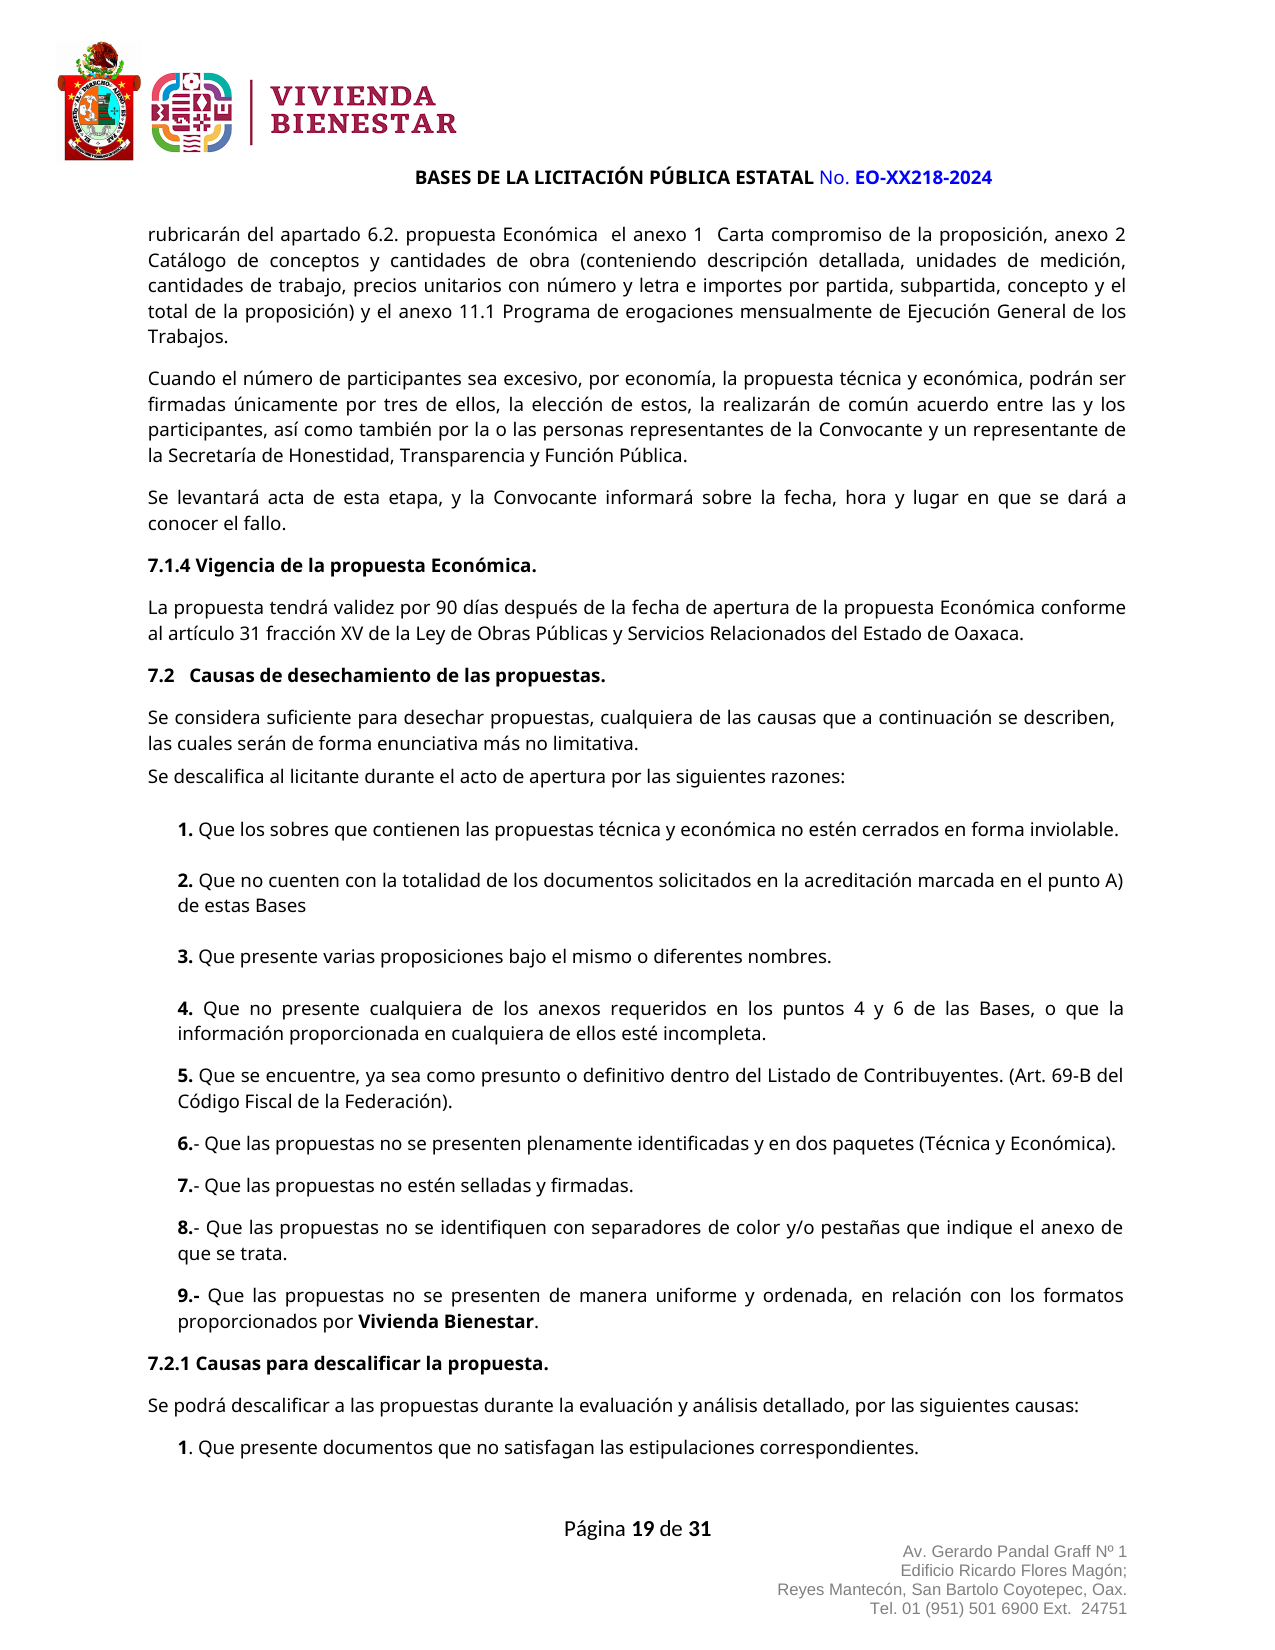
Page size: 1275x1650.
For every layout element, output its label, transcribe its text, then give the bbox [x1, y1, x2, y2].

text 2. Que no cuenten con la totalidad de los documentos solicitados en la acreditación marcada en el punto A) de estas Bases [177, 867, 1125, 918]
picture [55, 41, 143, 163]
text 7.2 Causas de desechamiento de las propuestas. [148, 662, 1127, 688]
text 5. Que se encuentre, ya sea como presunto o definitivo dentro del Listado de Contribuyentes. (Art. 69-B del Código Fiscal de la Federación). [177, 1063, 1125, 1114]
text La propuesta tendrá validez por 90 días después de la fecha de apertura de la propuesta Económica conforme al artículo 31 fracción XV de la Ley de Obras Públicas y Servicios Relacionados del Estado de Oaxaca. [148, 594, 1127, 645]
text 9.- Que las propuestas no se presenten de manera uniforme y ordenada, en relación con los formatos proporcionados por Vivienda Bienestar. [177, 1282, 1125, 1333]
text Se levantará acta de esta etapa, y la Convocante informará sobre la fecha, hora y lugar en que se dará a conocer el fallo. [148, 484, 1127, 536]
text 8.- Que las propuestas no se identifiquen con separadores de color y/o pestañas que indique el anexo de que se trata. [177, 1215, 1125, 1266]
text 6.- Que las propuestas no se presenten plenamente identificadas y en dos paquetes (Técnica y Económica). [177, 1130, 1125, 1156]
text Cuando el número de participantes sea excesivo, por economía, la propuesta técnica y económica, podrán ser firmadas únicamente por tres de ellos, la elección de estos, la realizarán de común acuerdo entre las y los participantes, así como también por la o las personas representantes de la Convocante y un representante de la Secretaría de Honestidad, Transparencia y Función Pública. [148, 366, 1127, 468]
text Se considera suficiente para desechar propuestas, cualquiera de las causas que a continuación se describen, las cuales serán de forma enunciativa más no limitativa. [148, 704, 1117, 755]
text 7.- Que las propuestas no estén selladas y firmadas. [177, 1172, 1125, 1198]
text Se descalifica al licitante durante el acto de apertura por las siguientes razones: [148, 764, 1125, 789]
text 7.2.1 Causas para descalificar la propuesta. [148, 1350, 1125, 1376]
text 7.1.4 Vigencia de la propuesta Económica. [148, 552, 1127, 578]
picture [147, 64, 473, 161]
text 3. Que presente varias proposiciones bajo el mismo o diferentes nombres. [177, 944, 1125, 969]
text Se podrá descalificar a las propuestas durante la evaluación y análisis detallado, por las siguientes causas: [148, 1392, 1125, 1418]
text 1. Que los sobres que contienen las propuestas técnica y económica no estén cerrados en forma inviolable. [177, 816, 1125, 842]
text 4. Que no presente cualquiera de los anexos requeridos en los puntos 4 y 6 de las Bases, o que la información proporcionada en cualquiera de ellos esté incompleta. [177, 995, 1125, 1046]
text 1. Que presente documentos que no satisfagan las estipulaciones correspondientes. [177, 1434, 1125, 1460]
